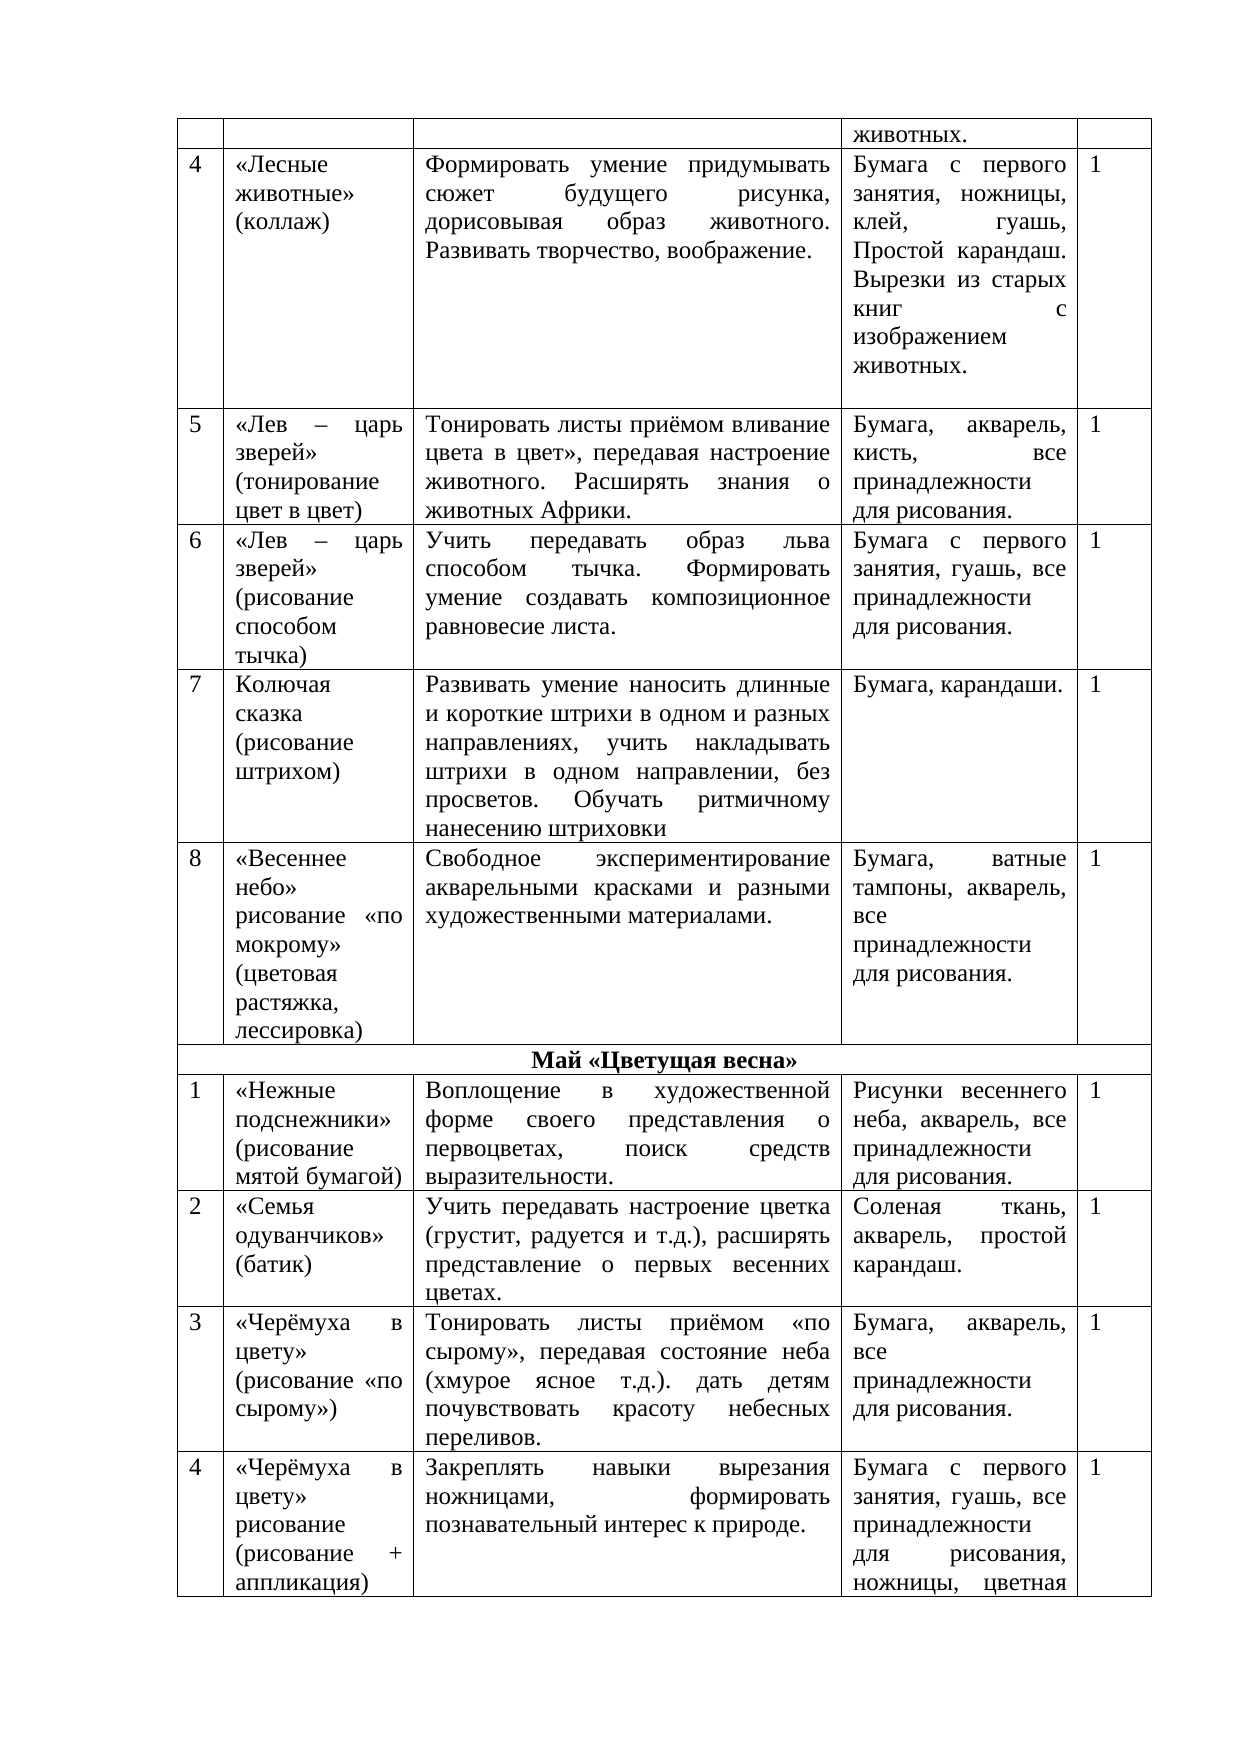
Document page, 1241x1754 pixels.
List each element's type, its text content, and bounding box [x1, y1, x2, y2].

table_cell 1 [1078, 843, 1151, 1044]
table_cell 5 [178, 409, 223, 524]
table_cell 1 [1078, 670, 1151, 842]
table_cell 4 [178, 1452, 223, 1596]
table_cell 6 [178, 525, 223, 668]
table_cell Тонировать листы приёмом «по сырому», передавая состояние неба (хмурое ясное т.д.). дать детям почувствовать красоту небесных переливов. [414, 1307, 841, 1451]
table_cell 1 [178, 1075, 223, 1190]
table_cell 8 [178, 843, 223, 1044]
table_cell «Лев – царь зверей» (тонирование цвет в цвет) [224, 409, 413, 524]
table_cell 3 [178, 1307, 223, 1451]
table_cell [224, 119, 413, 148]
table_cell 3 [178, 119, 223, 148]
table_cell Колючая сказка (рисование штрихом) [224, 670, 413, 842]
table_cell «Семья одуванчиков» (батик) [224, 1191, 413, 1306]
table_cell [224, 1452, 413, 1596]
table_cell «Лесные животные» (коллаж) [224, 149, 413, 408]
table_cell Бумага с первого занятия, гуашь, все принадлежности для рисования. [842, 525, 1077, 668]
table_cell 1 [1078, 1075, 1151, 1190]
table_cell Развивать умение наносить длинные и короткие штрихи в одном и разных направлениях, учить накладывать штрихи в одном направлении, без просветов. Обучать ритмичному нанесению штриховки [414, 670, 841, 842]
table_cell 1 [1078, 1452, 1151, 1596]
table_cell 7 [178, 670, 223, 842]
table_cell Май «Цветущая весна» [178, 1045, 1151, 1074]
table_cell 1 [1078, 119, 1151, 148]
table_cell Бумага, акварель, все принадлежности для рисования. [842, 1307, 1077, 1451]
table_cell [842, 1452, 1077, 1596]
table_cell Тонировать листы приёмом вливание цвета в цвет», передавая настроение животного. Расширять знания о животных Африки. [414, 409, 841, 524]
table_cell «Черёмуха в цвету» (рисование «по сырому») [224, 1307, 413, 1451]
table_cell «Нежные подснежники» (рисование мятой бумагой) [224, 1075, 413, 1190]
table_cell Свободное экспериментирование акварельными красками и разными художественными материалами. [414, 843, 841, 1044]
table_cell Соленая ткань, акварель, простой карандаш. [842, 1191, 1077, 1306]
table_cell Воплощение в художественной форме своего представления о первоцветах, поиск средств выразительности. [414, 1075, 841, 1190]
table_cell Рисунки весеннего неба, акварель, все принадлежности для рисования. [842, 1075, 1077, 1190]
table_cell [414, 1452, 841, 1596]
table_cell 1 [1078, 1191, 1151, 1306]
table_cell 1 [1078, 149, 1151, 408]
table_cell Учить передавать настроение цветка (грустит, радуется и т.д.), расширять представление о первых весенних цветах. [414, 1191, 841, 1306]
table_cell 4 [178, 149, 223, 408]
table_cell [842, 119, 1077, 148]
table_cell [414, 119, 841, 148]
table_cell 1 [1078, 525, 1151, 668]
table_cell Бумага, карандаши. [842, 670, 1077, 842]
table_cell «Лев – царь зверей» (рисование способом тычка) [224, 525, 413, 668]
table_cell Бумага, акварель, кисть, все принадлежности для рисования. [842, 409, 1077, 524]
table_cell Учить передавать образ льва способом тычка. Формировать умение создавать композиционное равновесие листа. [414, 525, 841, 668]
table_cell Бумага, ватные тампоны, акварель, все принадлежности для рисования. [842, 843, 1077, 1044]
table_cell «Весеннее небо» рисование «по мокрому» (цветовая растяжка, лессировка) [224, 843, 413, 1044]
table_cell 1 [1078, 1307, 1151, 1451]
table_cell Формировать умение придумывать сюжет будущего рисунка, дорисовывая образ животного. Развивать творчество, воображение. [414, 149, 841, 408]
table_cell 1 [1078, 409, 1151, 524]
table_cell 2 [178, 1191, 223, 1306]
table_cell Бумага с первого занятия, ножницы, клей, гуашь, Простой карандаш. Вырезки из старых книг с изображением животных. [842, 149, 1077, 408]
